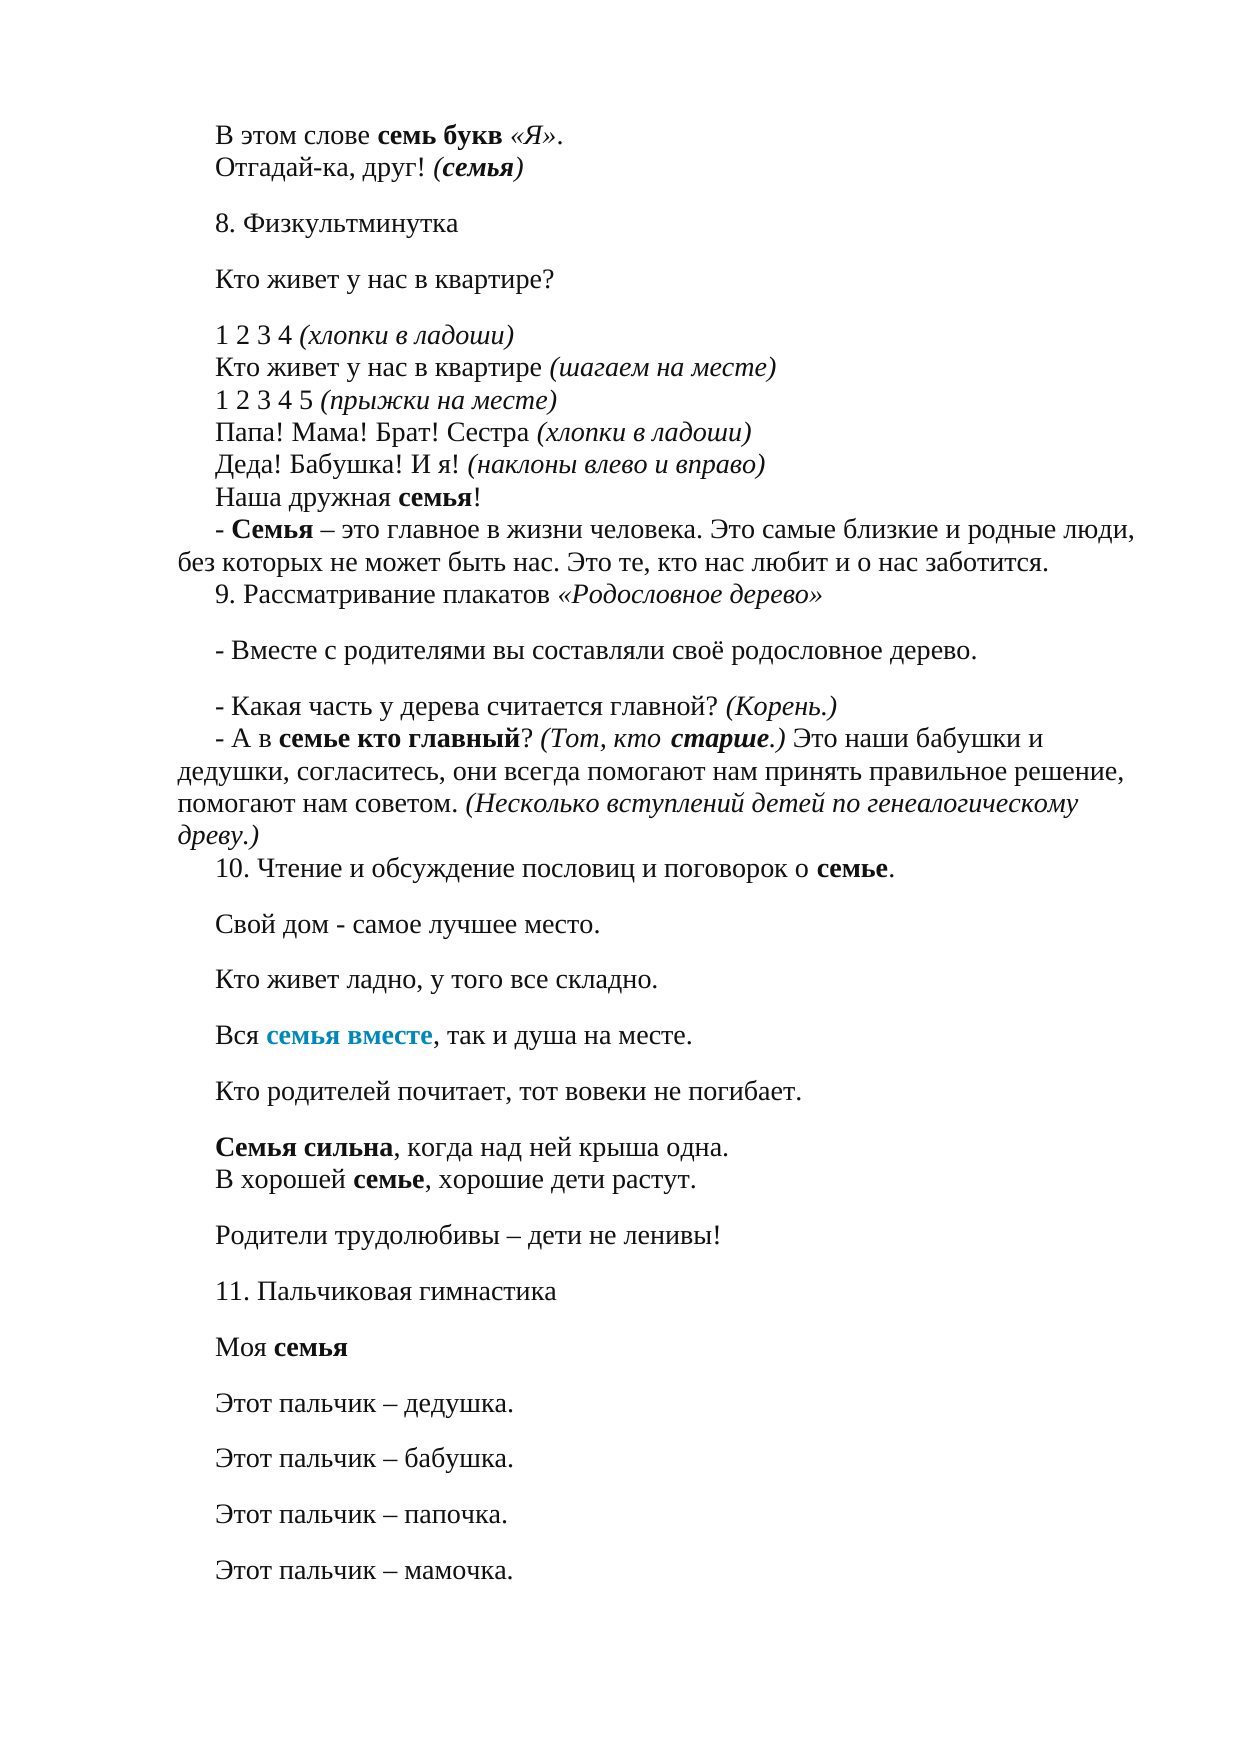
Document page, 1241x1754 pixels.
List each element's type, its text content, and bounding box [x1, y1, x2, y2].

text Моя семья [177, 1330, 1152, 1362]
text - Семья – это главное в жизни человека. Это самые близкие и родные люди, без которых не может быть нас. Это те, кто нас любит и о нас заботится. [177, 512, 1152, 577]
text Родители трудолюбивы – дети не ленивы! [177, 1218, 1152, 1251]
text Семья сильна, когда над ней крыша одна. [177, 1130, 1152, 1162]
text 10. Чтение и обсуждение пословиц и поговорок о семье. [177, 851, 1152, 883]
text Кто живет у нас в квартире (шагаем на месте) [177, 350, 1152, 383]
text Вся семья вместе, так и душа на месте. [177, 1018, 1152, 1051]
text - А в семье кто главный? (Тот, кто старше.) Это наши бабушки и дедушки, согласитесь, они всегда помогают нам принять правильное решение, помогают нам советом. (Несколько вступлений детей по генеалогическому древу.) [177, 721, 1152, 851]
text 1 2 3 4 (хлопки в ладоши) [177, 318, 1152, 350]
text Наша дружная семья! [177, 480, 1152, 512]
text Этот пальчик – дедушка. [177, 1386, 1152, 1418]
text Этот пальчик – мамочка. [177, 1553, 1152, 1586]
text Свой дом - самое лучшее место. [177, 907, 1152, 939]
text 8. Физкультминутка [177, 206, 1152, 239]
text Папа! Мама! Брат! Сестра (хлопки в ладоши) [177, 415, 1152, 448]
text 11. Пальчиковая гимнастика [177, 1274, 1152, 1306]
text В этом слове семь букв «Я». [177, 118, 1152, 151]
text Кто живет ладно, у того все складно. [177, 962, 1152, 995]
text Этот пальчик – папочка. [177, 1497, 1152, 1530]
text 9. Рассматривание плакатов «Родословное дерево» [177, 577, 1152, 609]
text Кто родителей почитает, тот вовеки не погибает. [177, 1074, 1152, 1107]
text Деда! Бабушка! И я! (наклоны влево и вправо) [177, 448, 1152, 480]
text Этот пальчик – бабушка. [177, 1442, 1152, 1474]
text - Вместе с родителями вы составляли своё родословное дерево. [177, 633, 1152, 665]
text В хорошей семье, хорошие дети растут. [177, 1162, 1152, 1195]
text Отгадай-ка, друг! (семья) [177, 151, 1152, 183]
text 1 2 3 4 5 (прыжки на месте) [177, 383, 1152, 415]
text - Какая часть у дерева считается главной? (Корень.) [177, 689, 1152, 721]
text Кто живет у нас в квартире? [177, 262, 1152, 294]
